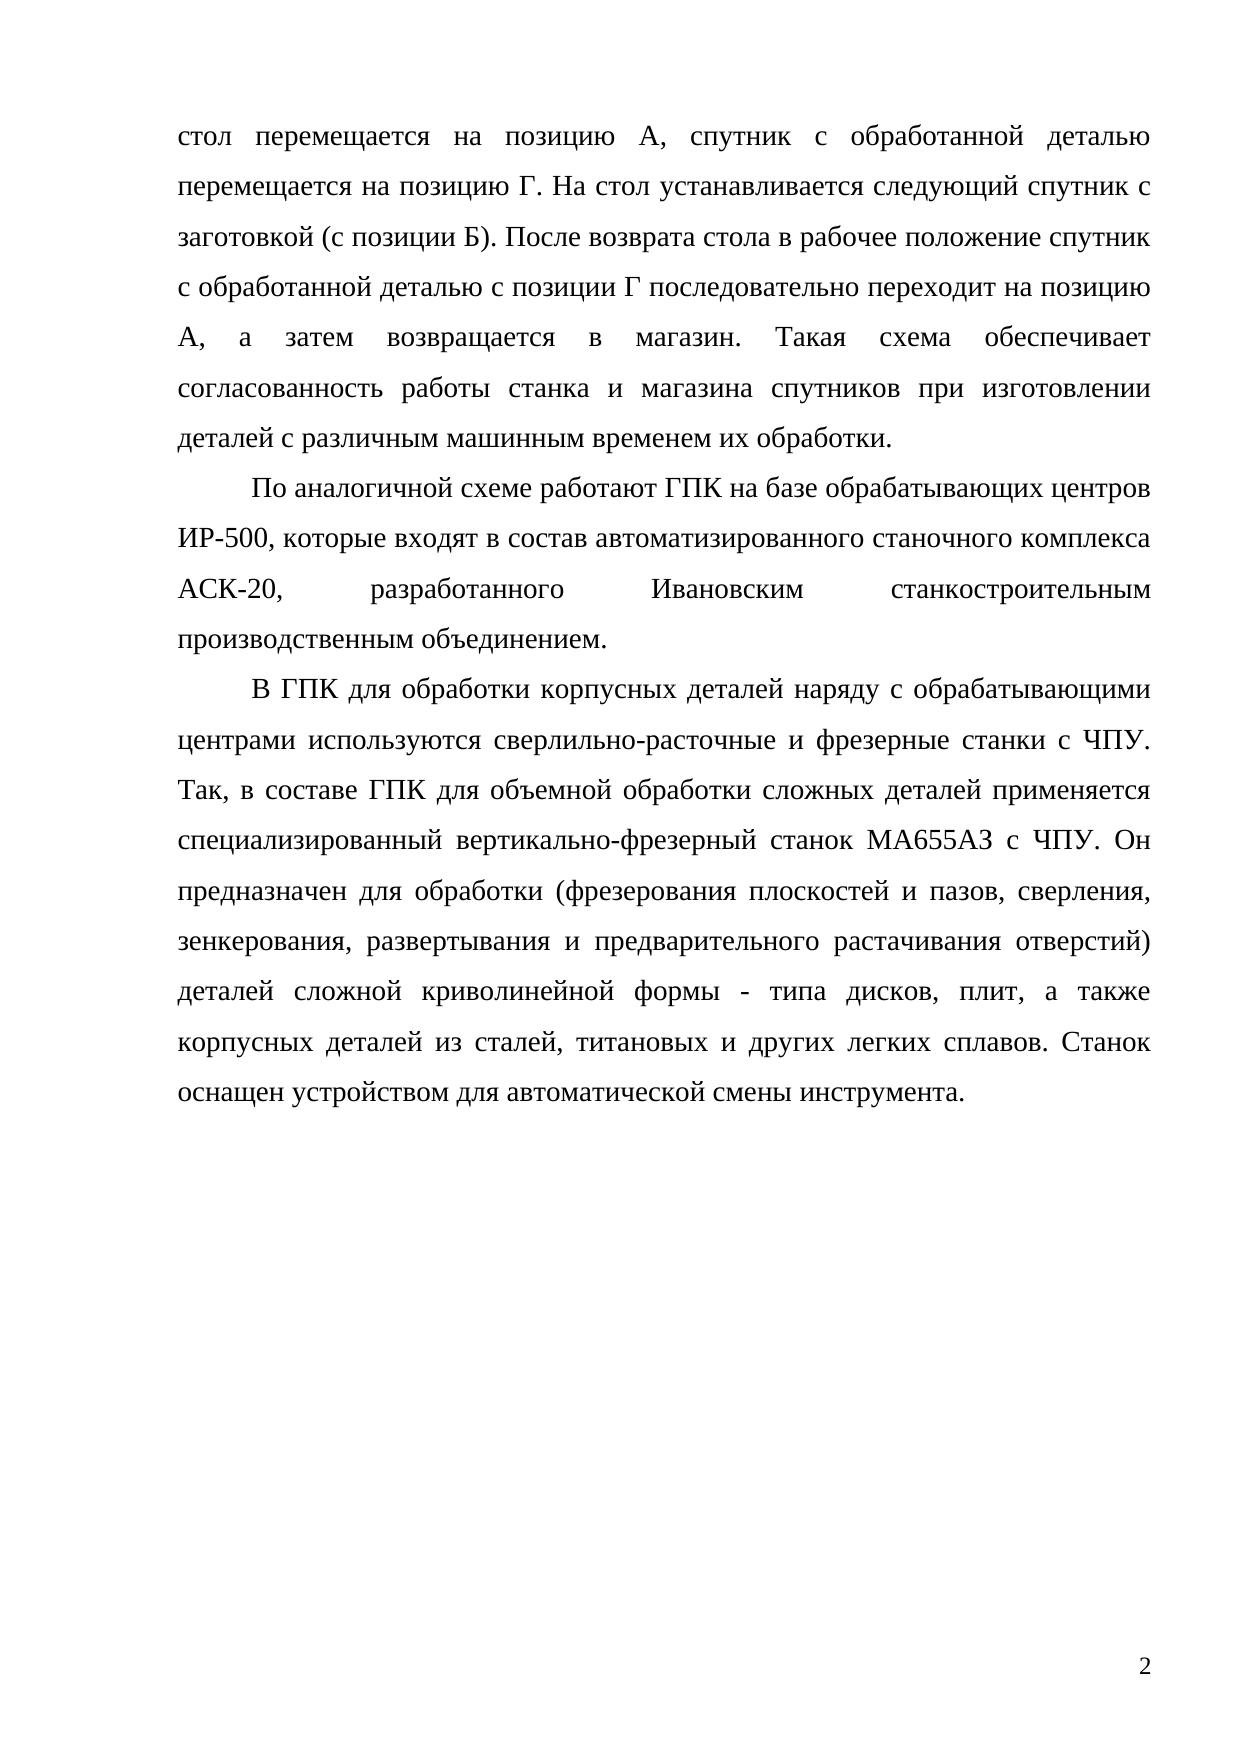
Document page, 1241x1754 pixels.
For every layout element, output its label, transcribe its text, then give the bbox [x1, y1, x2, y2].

text В ГПК для обработки корпусных деталей наряду с обрабатывающими центрами используются сверлильно-расточные и фрезерные станки с ЧПУ. Так, в составе ГПК для объемной обработки сложных деталей применяется специализированный вертикально-фрезерный станок МА655АЗ с ЧПУ. Он предназначен для обработки (фрезерования плоскостей и пазов, сверления, зенкерования, развертывания и предварительного растачивания отверстий) деталей сложной криволинейной формы - типа дисков, плит, а также корпусных деталей из сталей, титановых и других легких сплавов. Станок оснащен устройством для автоматической смены инструмента. [177, 672, 1152, 1108]
text По аналогичной схеме работают ГПК на базе обрабатывающих центров ИР-500, которые входят в состав автоматизированного станочного комплекса АСК-20, разработанного Ивановским станкостроительным производственным объединением. [177, 470, 1152, 655]
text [177, 118, 1152, 453]
